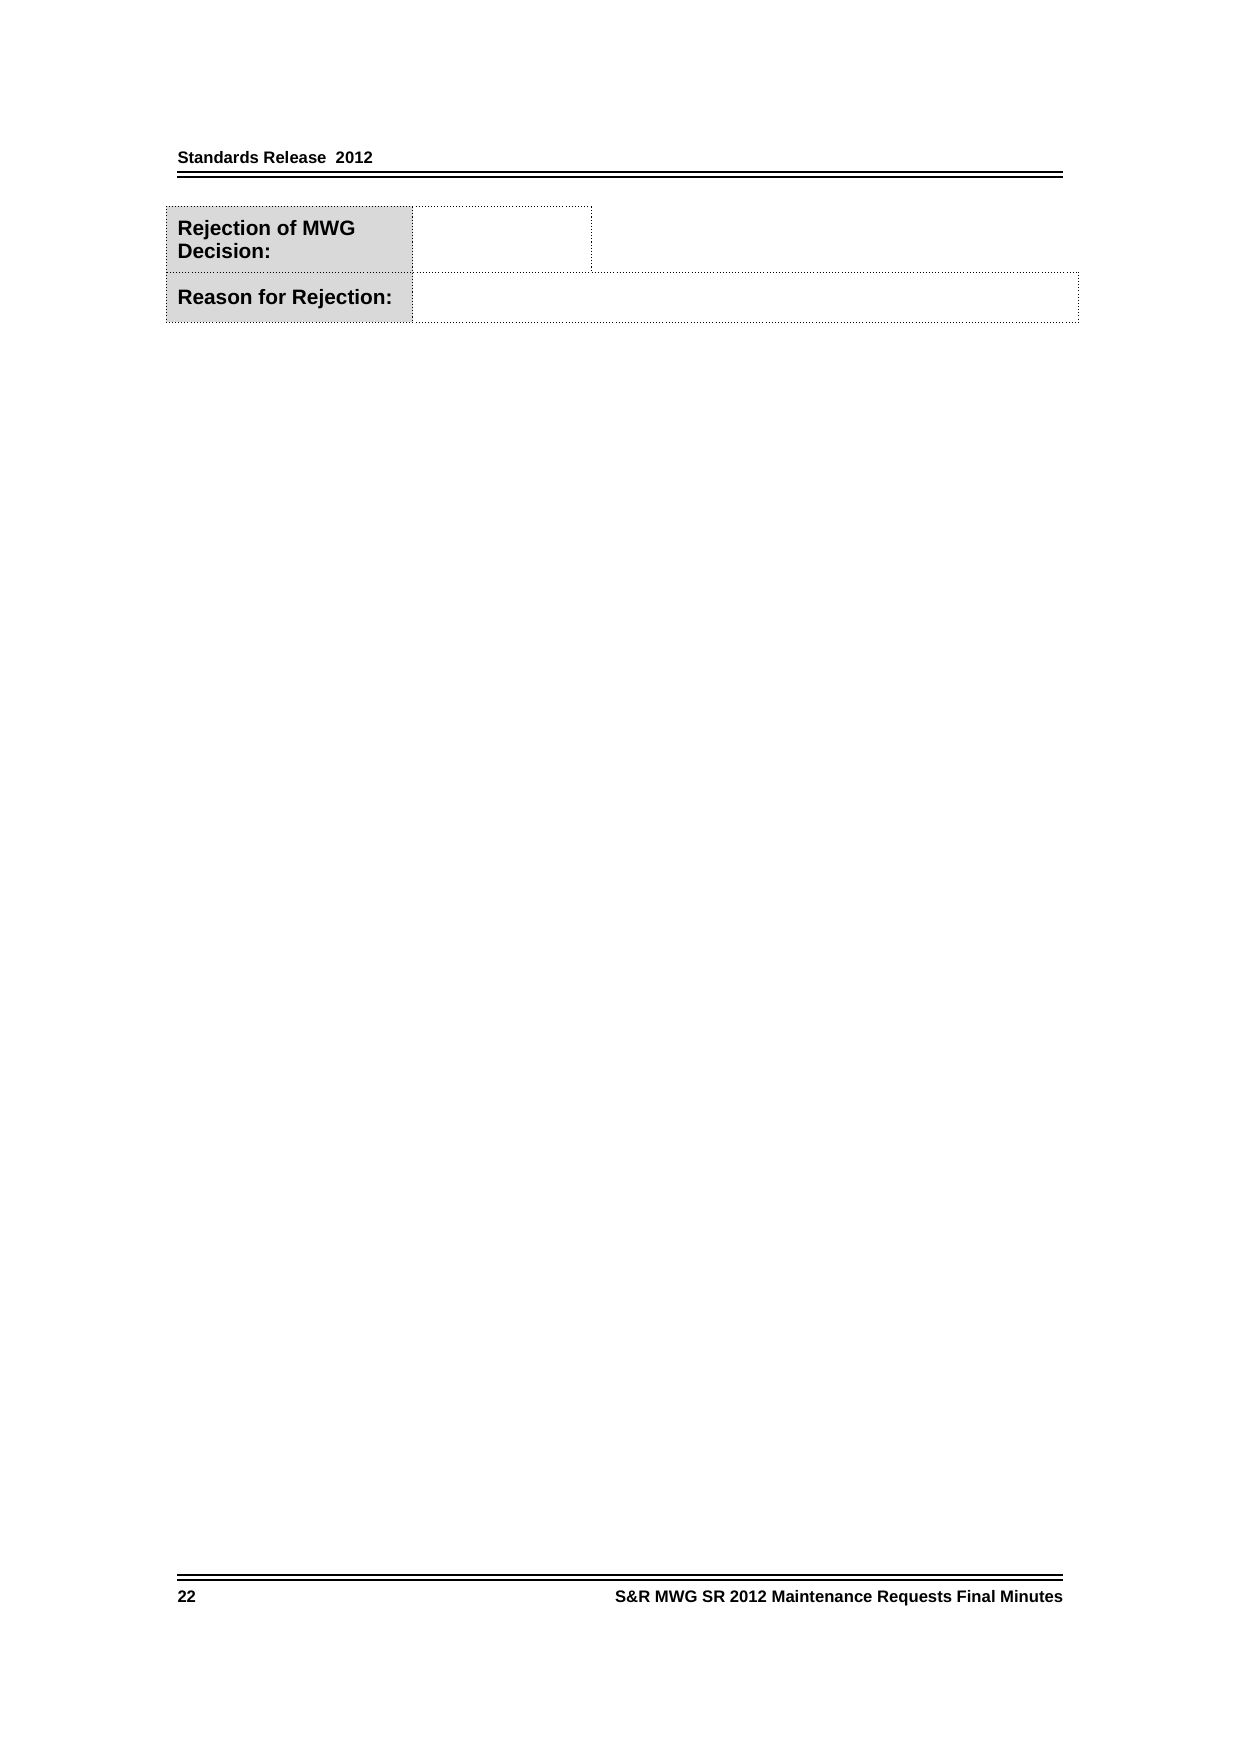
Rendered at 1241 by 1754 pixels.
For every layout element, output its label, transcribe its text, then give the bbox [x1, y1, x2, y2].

table_cell [413, 206, 591, 272]
table_cell [413, 272, 1078, 322]
table_cell Rejection of MWG Decision: [166, 206, 413, 272]
table_cell Reason for Rejection: [166, 272, 413, 322]
